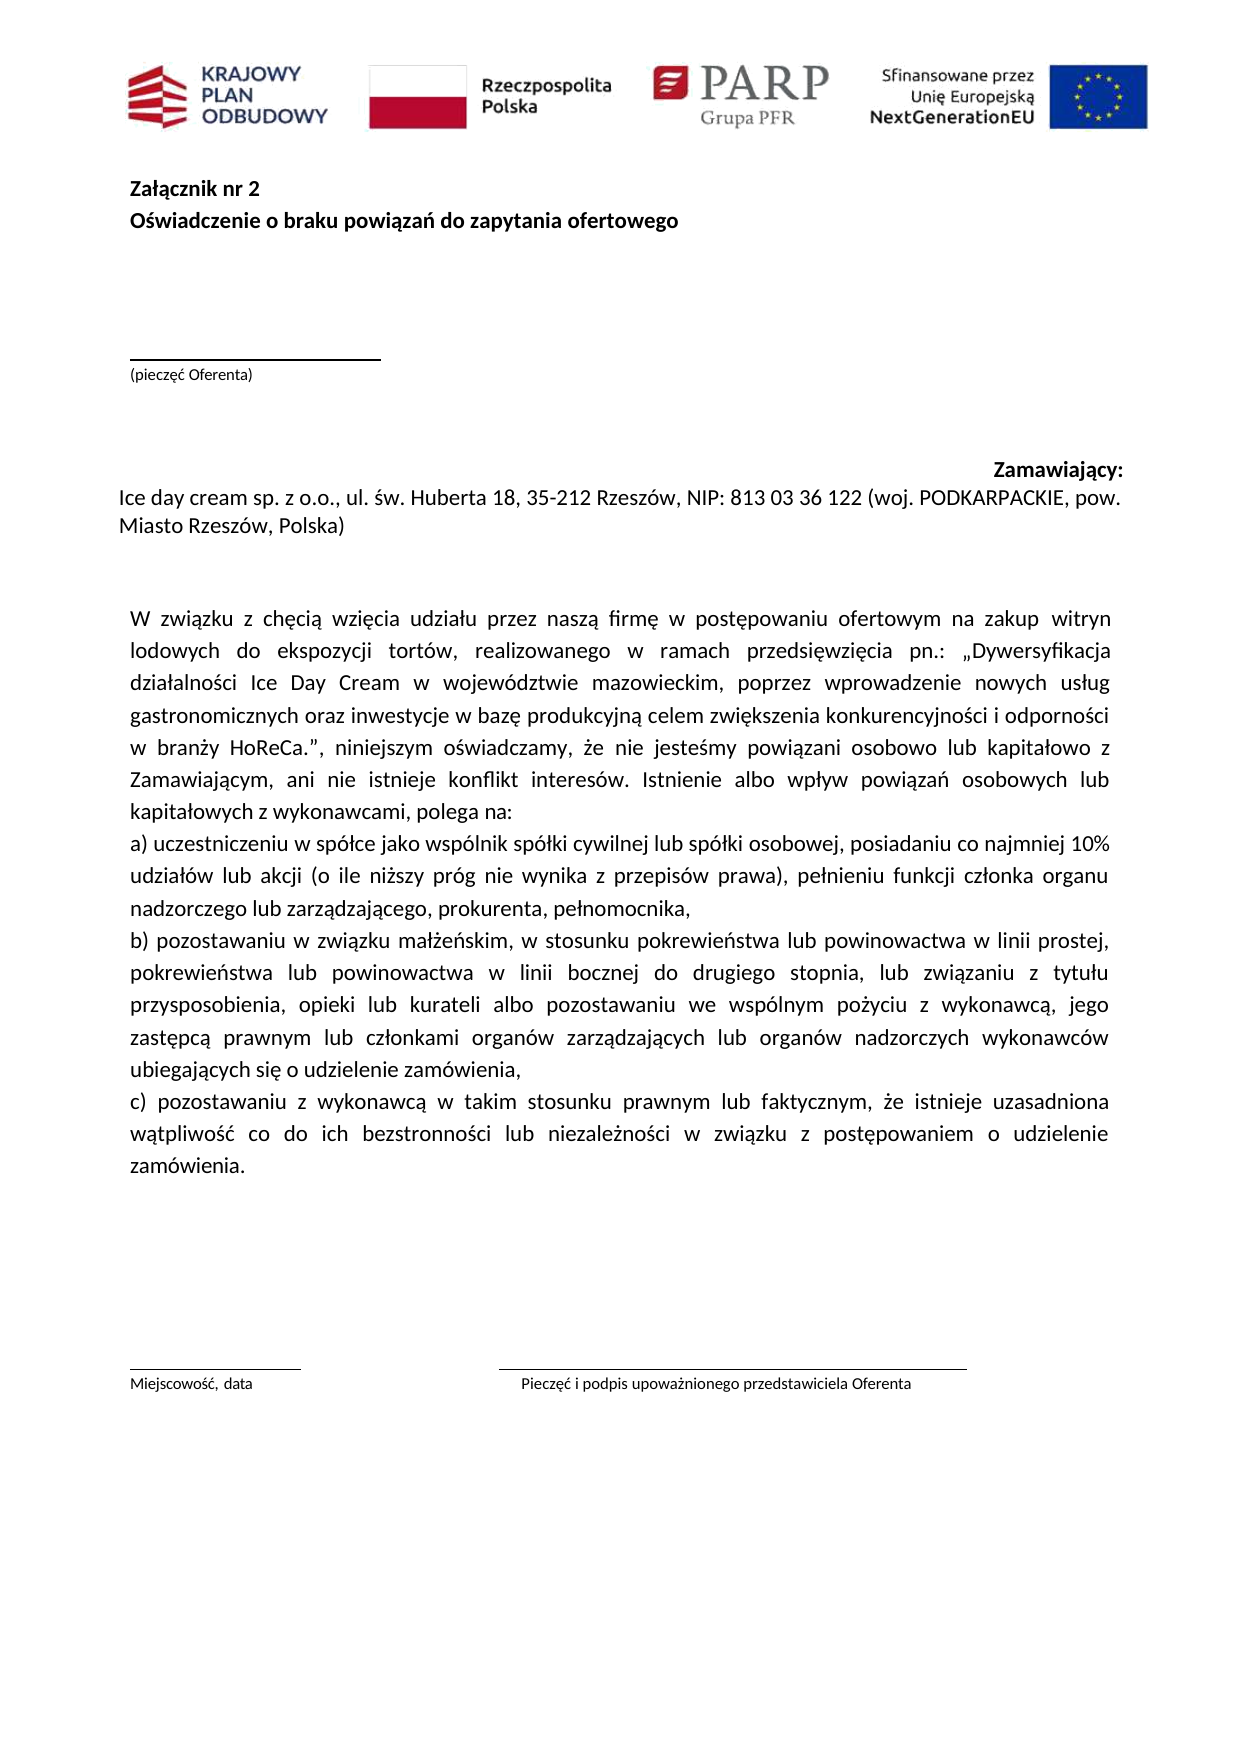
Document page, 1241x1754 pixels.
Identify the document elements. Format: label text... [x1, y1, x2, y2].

list uczestniczeniu w spółce jako wspólnik spółki cywilnej lub spółki osobowej, posiadaniu co najmniej 10% udziałów lub akcji (o ile niższy próg nie wynika z przepisów prawa), pełnieniu funkcji członka organu nadzorczego lub zarządzającego, prokurenta, pełnomocnika, [130, 829, 1110, 922]
text Ice day cream sp. z o.o., ul. św. Huberta 18, 35-212 Rzeszów, NIP: 813 03 36 122 (woj. PODKARPACKIE, pow. Miasto Rzeszów, Polska) [119, 483, 1123, 539]
text Miejscowość, data Pieczęć i podpis upoważnionego przedstawiciela Oferenta [130, 1373, 1123, 1393]
picture [107, 44, 1168, 150]
title Oświadczenie o braku powiązań do zapytania ofertowego [130, 206, 1123, 234]
text Zamawiający: [119, 455, 1123, 483]
list pozostawaniu z wykonawcą w takim stosunku prawnym lub faktycznym, że istnieje uzasadniona wątpliwość co do ich bezstronności lub niezależności w związku z postępowaniem o udzielenie zamówienia. [130, 1087, 1111, 1179]
title Załącznik nr 2 [130, 174, 1123, 202]
text (pieczęć Oferenta) [130, 364, 1123, 384]
text W związku z chęcią wzięcia udziału przez naszą firmę w postępowaniu ofertowym na zakup witryn lodowych do ekspozycji tortów, realizowanego w ramach przedsięwzięcia pn.: „Dywersyfikacja działalności Ice Day Cream w województwie mazowieckim, poprzez wprowadzenie nowych usług gastronomicznych oraz inwestycje w bazę produkcyjną celem zwiększenia konkurencyjności i odporności w branży HoReCa.”, niniejszym oświadczamy, że nie jesteśmy powiązani osobowo lub kapitałowo z Zamawiającym, ani nie istnieje konflikt interesów. Istnienie albo wpływ powiązań osobowych lub kapitałowych z wykonawcami, polega na: [130, 604, 1111, 825]
list pozostawaniu w związku małżeńskim, w stosunku pokrewieństwa lub powinowactwa w linii prostej, pokrewieństwa lub powinowactwa w linii bocznej do drugiego stopnia, lub związaniu z tytułu przysposobienia, opieki lub kurateli albo pozostawaniu we wspólnym pożyciu z wykonawcą, jego zastępcą prawnym lub członkami organów zarządzających lub organów nadzorczych wykonawców ubiegających się o udzielenie zamówienia, [130, 926, 1111, 1083]
